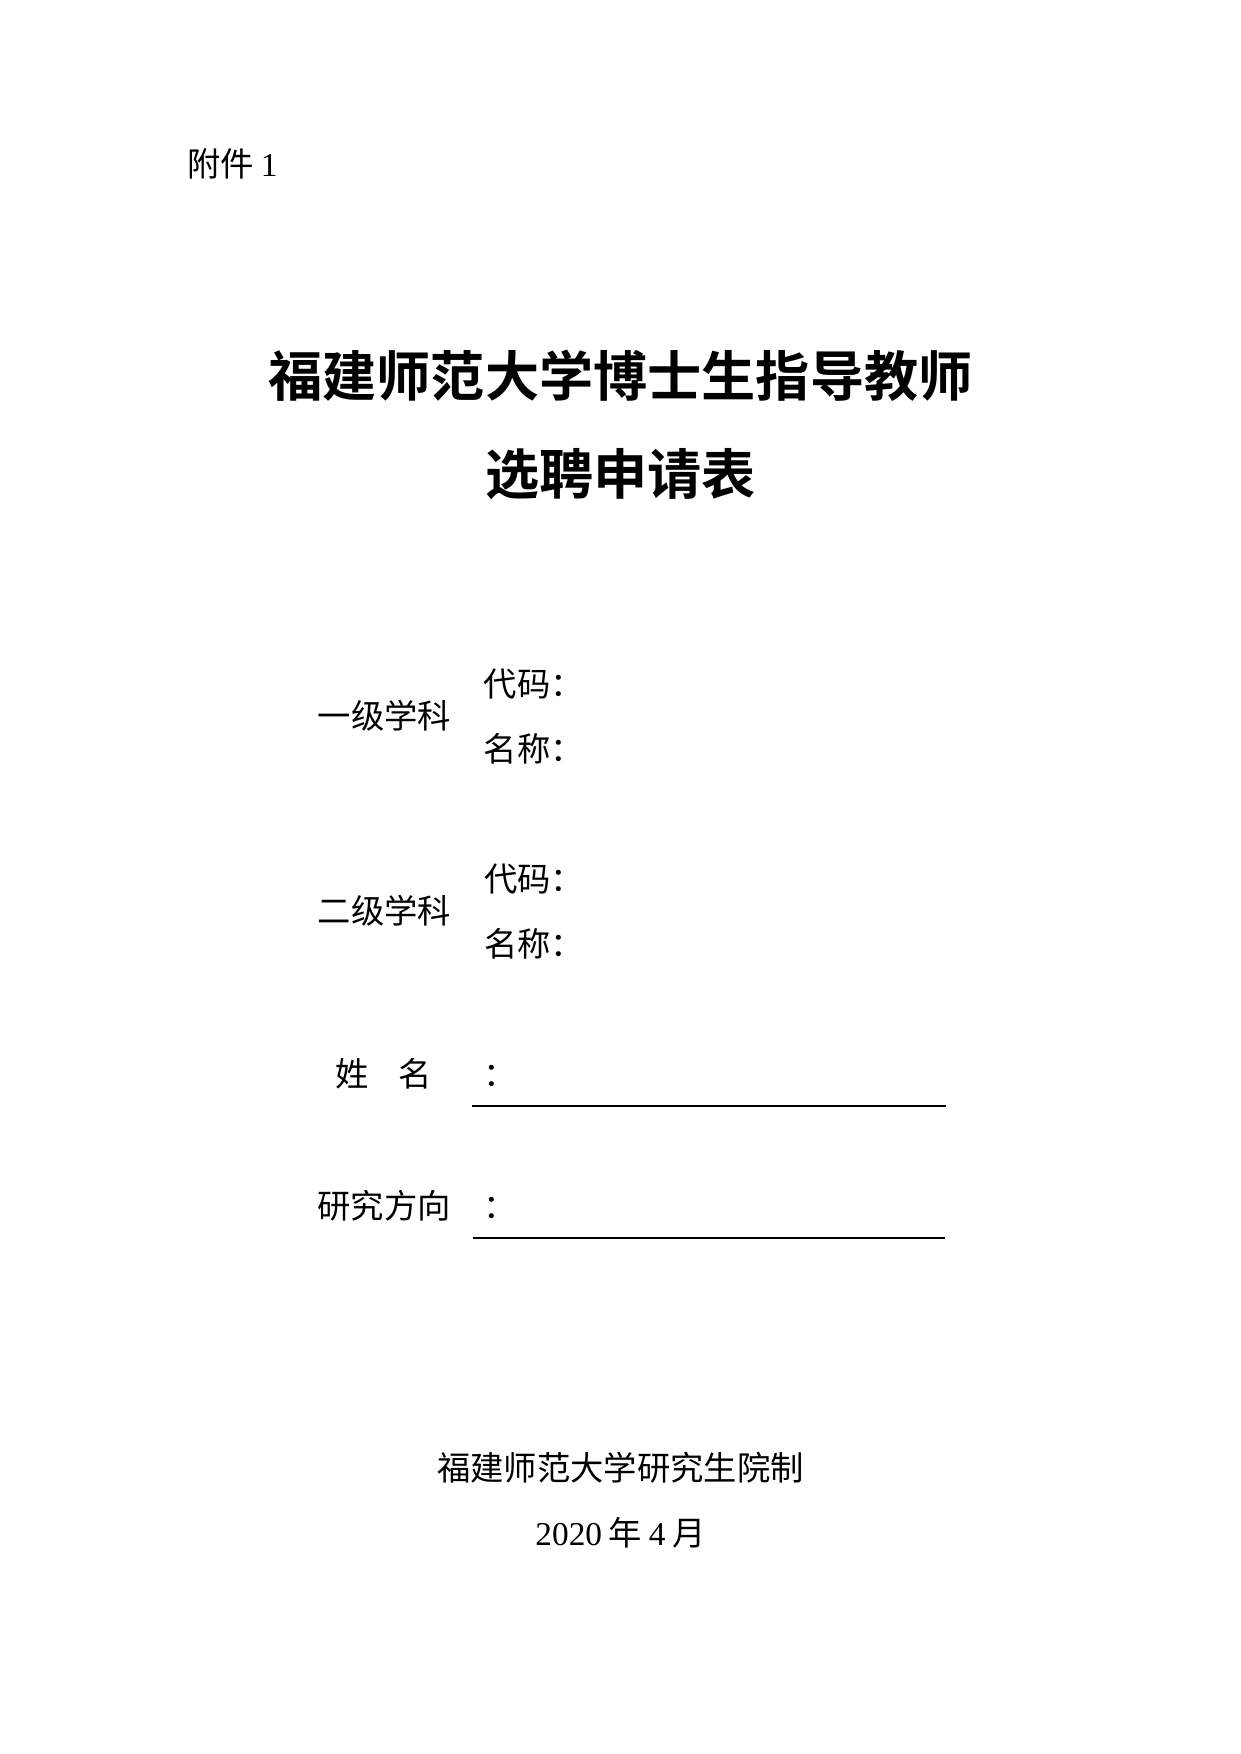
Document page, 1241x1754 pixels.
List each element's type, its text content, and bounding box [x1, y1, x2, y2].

text 福建师范大学研究生院制 [187, 1434, 1053, 1499]
text 附件1 [187, 129, 1053, 194]
text 福建师范大学博士生指导教师 [187, 324, 1053, 422]
table_header 一级学科 [296, 650, 472, 779]
table_header ： [473, 1172, 945, 1237]
table_header 代码： [473, 650, 944, 714]
table_cell 名称： [473, 910, 944, 974]
table_header 姓 名 [295, 1040, 472, 1104]
table_cell 名称： [473, 715, 944, 779]
text 选聘申请表 [187, 422, 1053, 519]
table_header 二级学科 [296, 845, 473, 974]
table_header 代码： [473, 845, 944, 909]
table_header 研究方向 [295, 1172, 472, 1237]
text 2020年4月 [187, 1499, 1053, 1564]
table_header ： [472, 1040, 946, 1104]
